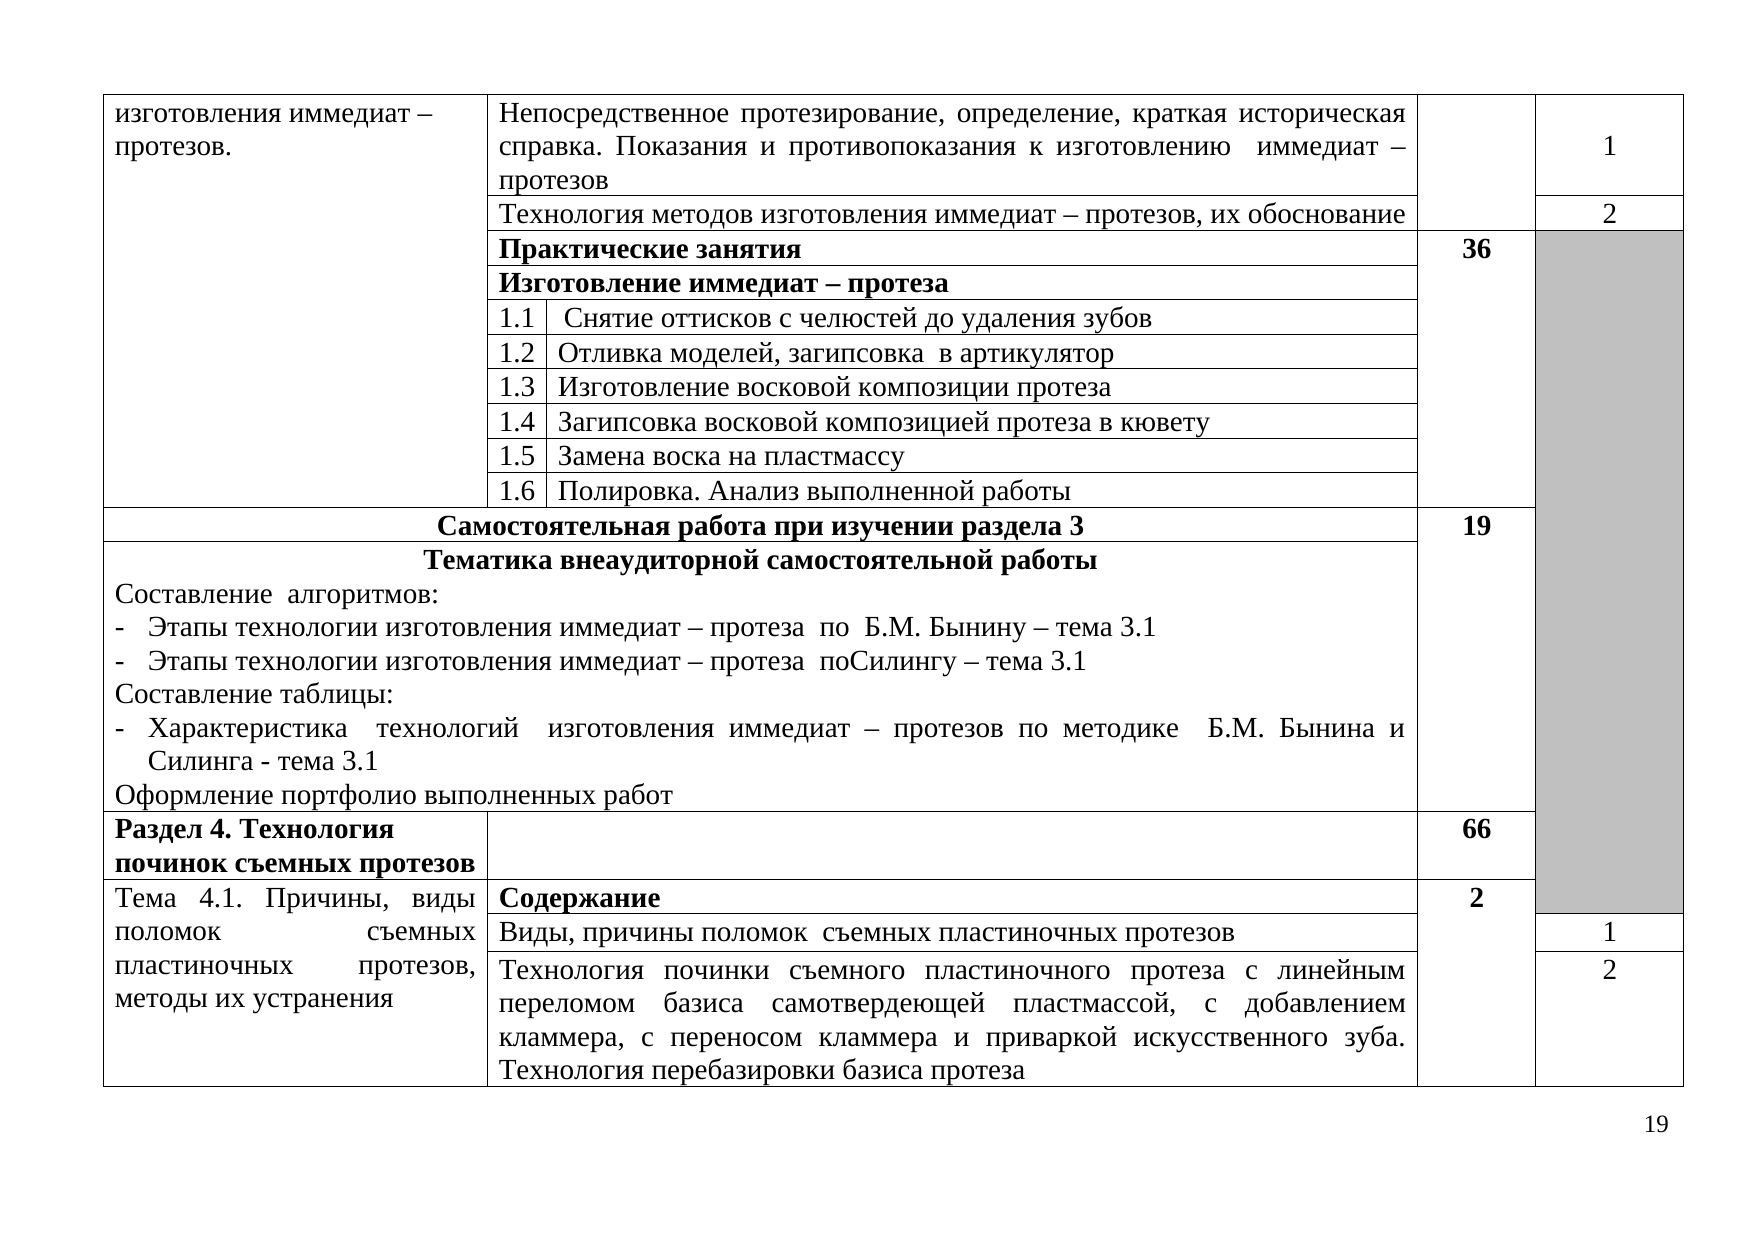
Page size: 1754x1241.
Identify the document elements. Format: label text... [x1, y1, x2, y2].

table_cell 1.2 [488, 335, 546, 368]
table_cell Раздел 4. Технология починок съемных протезов [104, 812, 487, 879]
table_cell Полировка. Анализ выполненной работы [547, 473, 1417, 507]
table_cell Тема 4.1. Причины, виды поломок съемных пластиночных протезов, методы их устранения [104, 880, 487, 1086]
table_cell Технология методов изготовления иммедиат – протезов, их обоснование [488, 196, 1417, 230]
table_cell Непосредственное протезирование, определение, краткая историческая справка. Показания и противопоказания к изготовлению иммедиат – протезов [488, 95, 1417, 195]
table_cell 1.6 [488, 473, 546, 507]
table_cell Замена воска на пластмассу [547, 439, 1417, 472]
table_cell Самостоятельная работа при изучении раздела 3 [104, 508, 1417, 541]
table_cell [488, 812, 1417, 879]
table_cell Изготовление восковой композиции протеза [547, 369, 1417, 403]
table_cell Тематика внеаудиторной самостоятельной работы Составление алгоритмов: Этапы технологии изготовления иммедиат – протеза по Б.М. Бынину – тема 3.1 Этапы технологии изготовления иммедиат – протеза поСилингу – тема 3.1 Составление таблицы: Характеристика технологий изготовления иммедиат – протезов по методике Б.М. Бынина и Силинга - тема 3.1 Оформление портфолио выполненных работ [104, 542, 1417, 811]
table_cell [1536, 231, 1683, 913]
table_cell 2 [1418, 880, 1535, 1086]
table_cell 1.1 [488, 300, 546, 334]
table_cell 1 [1536, 914, 1683, 951]
table_cell 1.3 [488, 369, 546, 403]
table_cell Снятие оттисков с челюстей до удаления зубов [547, 300, 1417, 334]
table_cell 2 [1418, 95, 1535, 230]
table_cell Изготовление иммедиат – протеза [488, 266, 1417, 299]
table_cell 66 [1418, 812, 1535, 879]
table_cell 36 [1418, 231, 1535, 507]
table_cell Содержание [488, 880, 1417, 913]
table_cell Загипсовка восковой композицией протеза в кювету [547, 404, 1417, 437]
table_cell Технология починки съемного пластиночного протеза с линейным переломом базиса самотвердеющей пластмассой, с добавлением кламмера, с переносом кламмера и приваркой искусственного зуба. Технология перебазировки базиса протеза [488, 952, 1417, 1086]
table_cell 19 [1418, 508, 1535, 811]
table_cell 1 [1536, 95, 1683, 195]
table_cell 2 [1536, 952, 1683, 1086]
table_cell 1.5 [488, 439, 546, 472]
table_cell Практические занятия [488, 231, 1417, 264]
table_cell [104, 95, 487, 507]
table_cell Отливка моделей, загипсовка в артикулятор [547, 335, 1417, 368]
table_cell 2 [1536, 196, 1683, 230]
table_cell 1.4 [488, 404, 546, 437]
table_cell Виды, причины поломок съемных пластиночных протезов [488, 914, 1417, 951]
